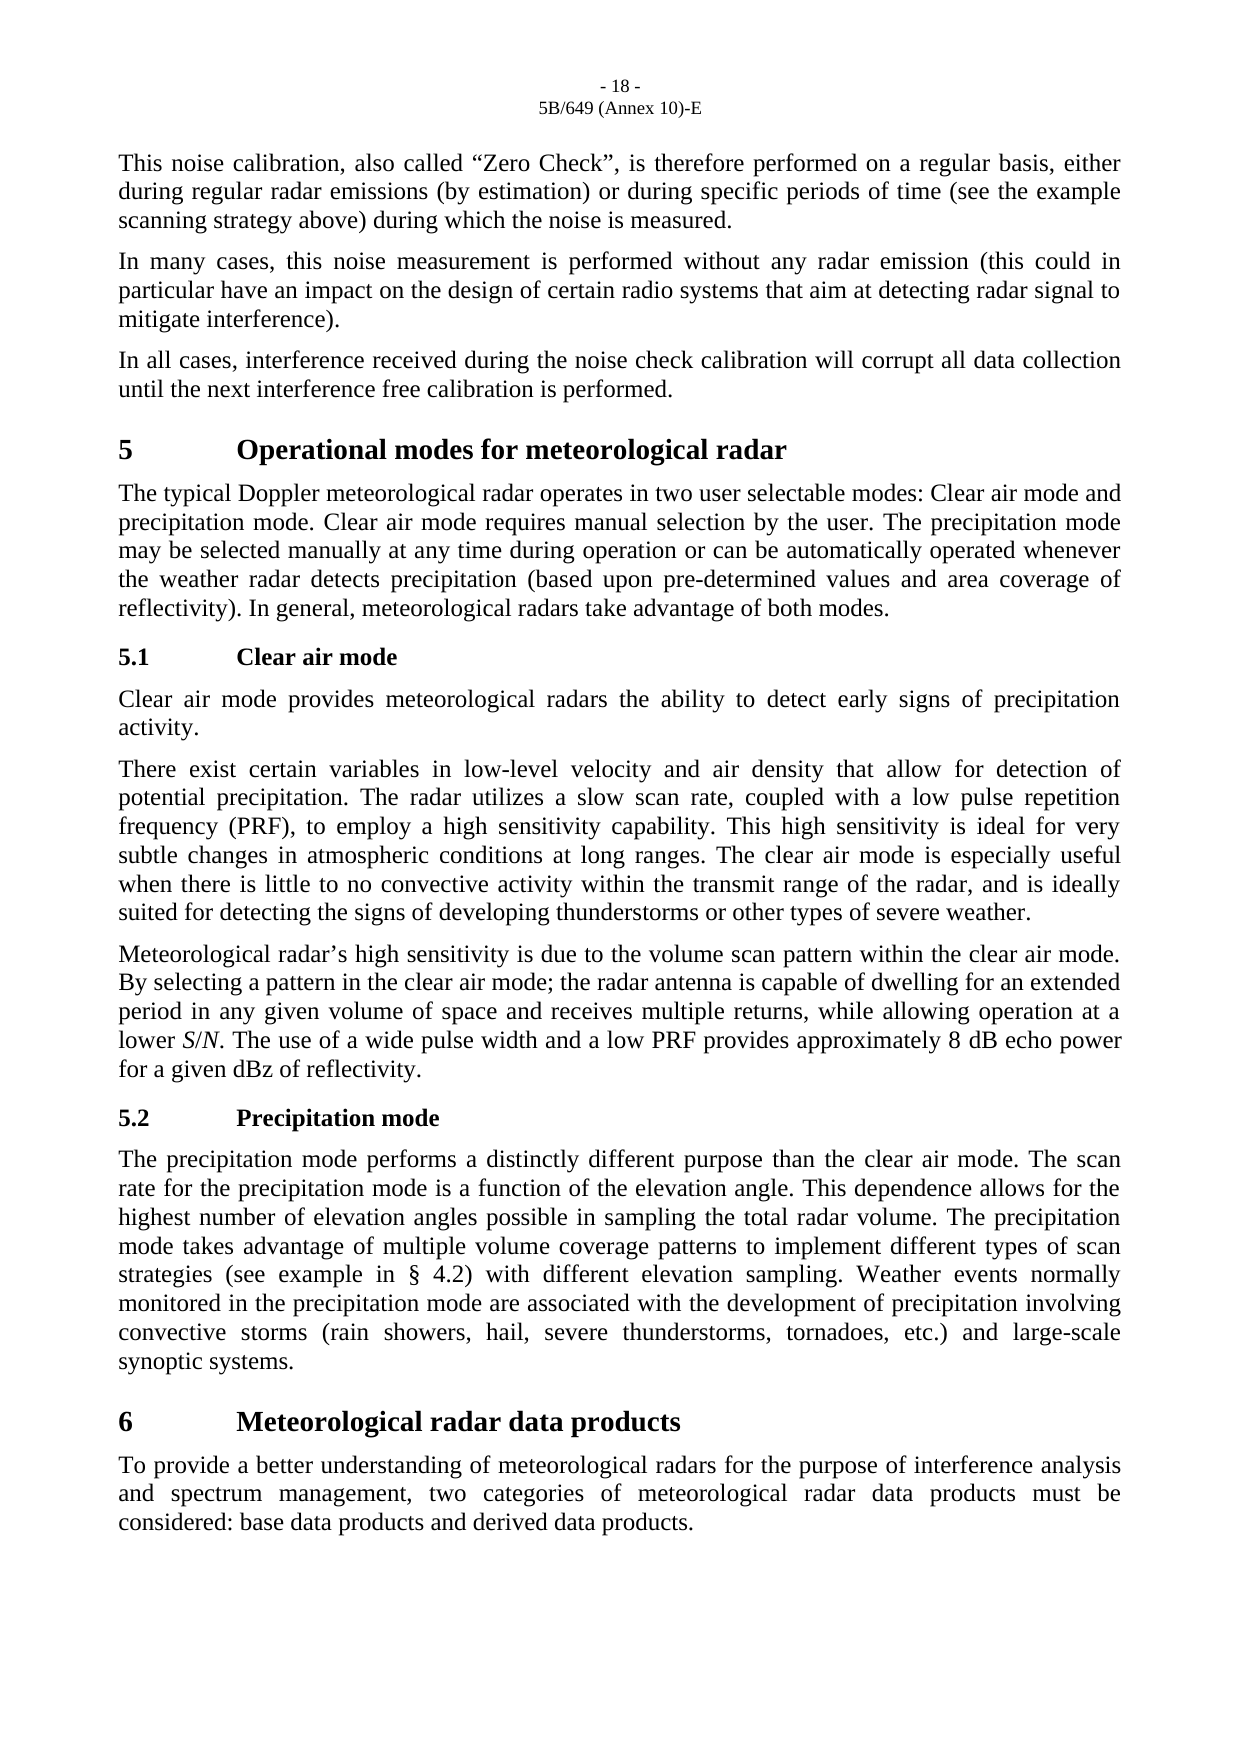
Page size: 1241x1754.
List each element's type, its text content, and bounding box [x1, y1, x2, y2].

text Meteorological radar’s high sensitivity is due to the volume scan pattern within the clear air mode. By selecting a pattern in the clear air mode; the radar antenna is capable of dwelling for an extended period in any given volume of space and receives multiple returns, while allowing operation at a lower S/N. The use of a wide pulse width and a low PRF provides approximately 8 dB echo power for a given dBz of reflectivity. [118, 939, 1122, 1082]
subtitle 5 Operational modes for meteorological radar [118, 432, 1122, 465]
subtitle 5.1 Clear air mode [118, 642, 1122, 671]
text To provide a better understanding of meteorological radars for the purpose of interference analysis and spectrum management, two categories of meteorological radar data products must be considered: base data products and derived data products. [118, 1450, 1122, 1536]
text Clear air mode provides meteorological radars the ability to detect early signs of precipitation activity. [118, 684, 1122, 741]
text In many cases, this noise measurement is performed without any radar emission (this could in particular have an impact on the design of certain radio systems that aim at detecting radar signal to mitigate interference). [118, 246, 1122, 333]
text In all cases, interference received during the noise check calibration will corrupt all data collection until the next interference free calibration is performed. [118, 345, 1122, 403]
text There exist certain variables in low-level velocity and air density that allow for detection of potential precipitation. The radar utilizes a slow scan rate, coupled with a low pulse repetition frequency (PRF), to employ a high sensitivity capability. This high sensitivity is ideal for very subtle changes in atmospheric conditions at long ranges. The clear air mode is especially useful when there is little to no convective activity within the transmit range of the radar, and is ideally suited for detecting the signs of developing thunderstorms or other types of severe weather. [118, 754, 1122, 926]
subtitle 5.2 Precipitation mode [118, 1103, 1122, 1132]
text The precipitation mode performs a distinctly different purpose than the clear air mode. The scan rate for the precipitation mode is a function of the elevation angle. This dependence allows for the highest number of elevation angles possible in sampling the total radar volume. The precipitation mode takes advantage of multiple volume coverage patterns to implement different types of scan strategies (see example in § 4.2) with different elevation sampling. Weather events normally monitored in the precipitation mode are associated with the development of precipitation involving convective storms (rain showers, hail, severe thunderstorms, tornadoes, etc.) and large-scale synoptic systems. [118, 1144, 1122, 1374]
text This noise calibration, also called “Zero Check”, is therefore performed on a regular basis, either during regular radar emissions (by estimation) or during specific periods of time (see the example scanning strategy above) during which the noise is measured. [118, 148, 1122, 234]
text The typical Doppler meteorological radar operates in two user selectable modes: Clear air mode and precipitation mode. Clear air mode requires manual selection by the user. The precipitation mode may be selected manually at any time during operation or can be automatically operated whenever the weather radar detects precipitation (based upon pre-determined values and area coverage of reflectivity). In general, meteorological radars take advantage of both modes. [118, 478, 1122, 622]
subtitle 6 Meteorological radar data products [118, 1404, 1122, 1437]
